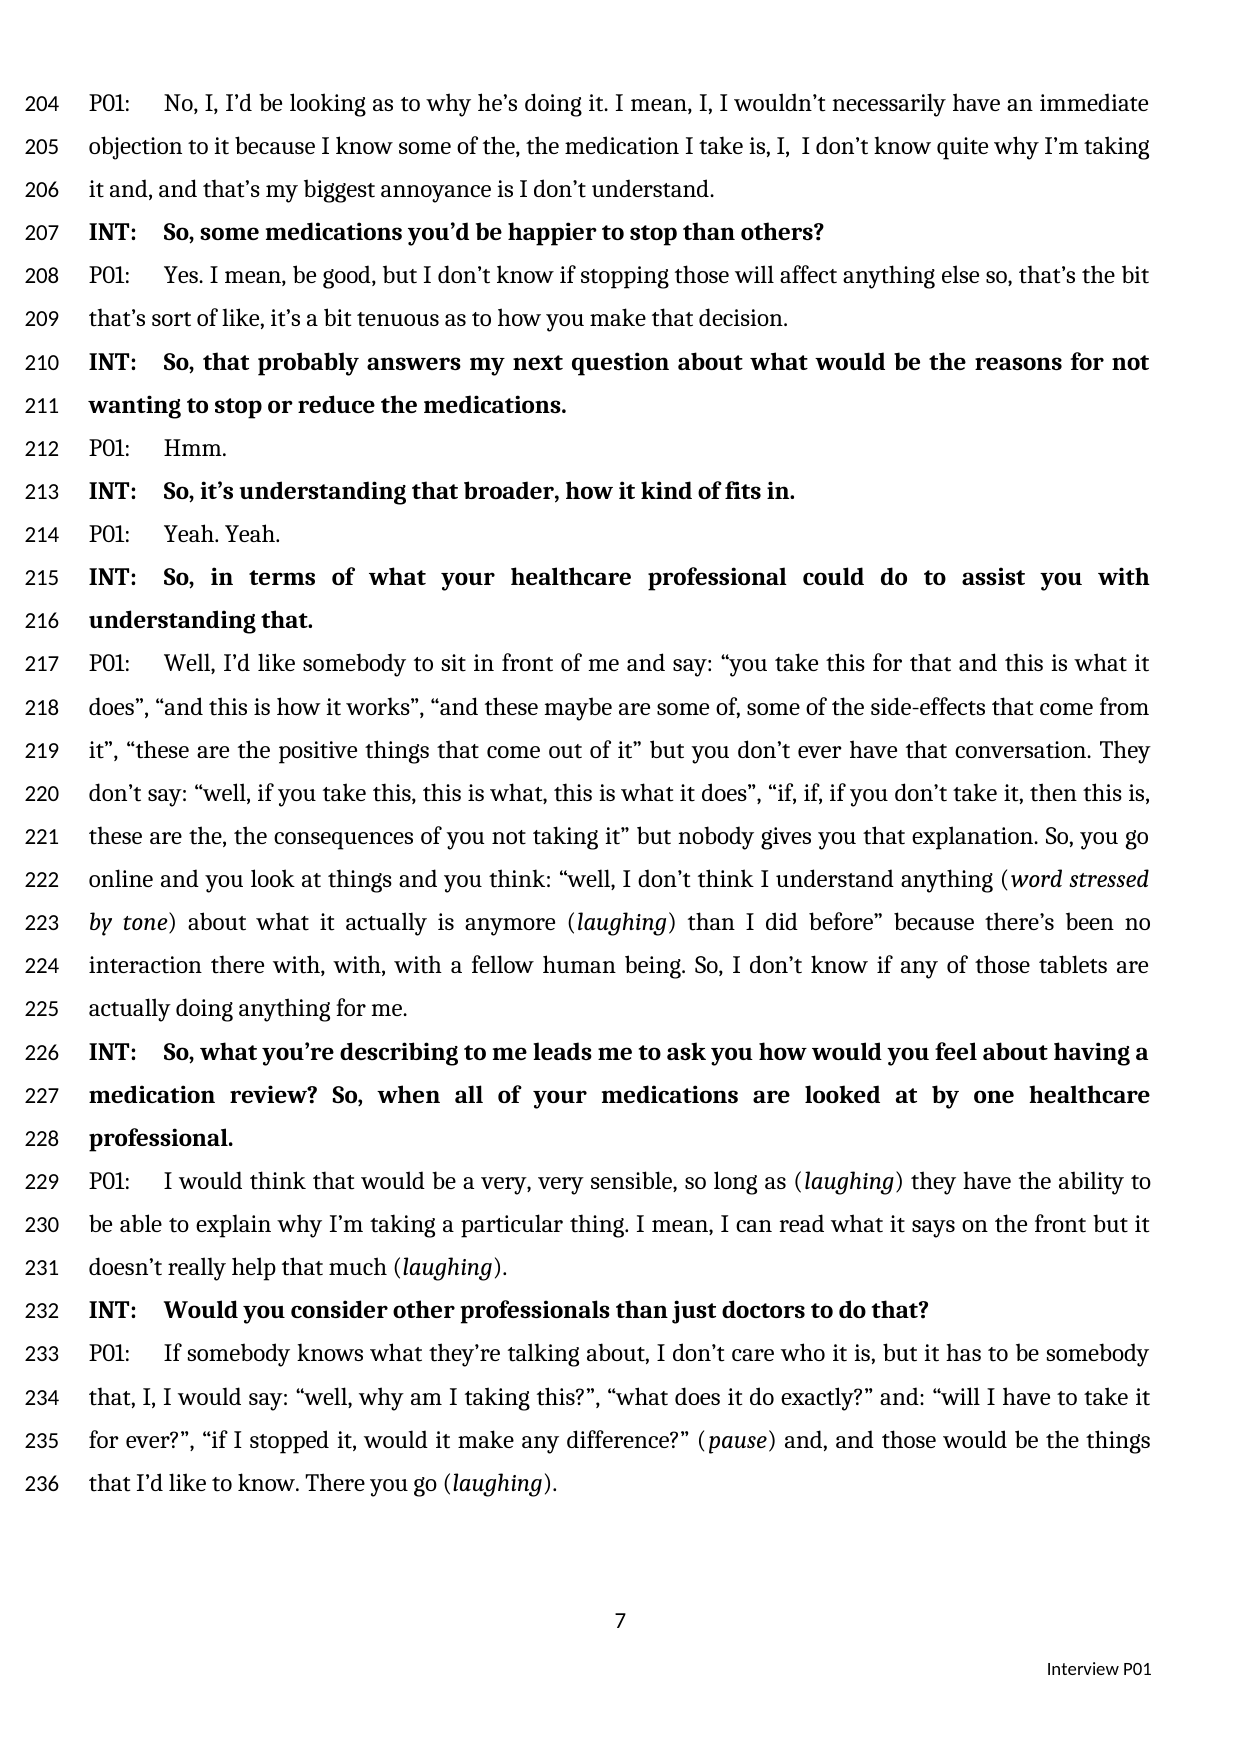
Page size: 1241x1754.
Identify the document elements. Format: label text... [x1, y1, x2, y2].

text INT: So, some medications you’d be happier to stop than others? [89, 218, 1152, 247]
text P01: If somebody knows what they’re talking about, I don’t care who it is, but it has to be somebody that, I, I would say: “well, why am I taking this?”, “what does it do exactly?” and: “will I have to take it for ever?”, “if I stopped it, would it make any difference?” (pause) and, and those would be the things that I’d like to know. There you go (laughing). [89, 1339, 1152, 1497]
text INT: So, that probably answers my next question about what would be the reasons for not wanting to stop or reduce the medications. [89, 347, 1152, 419]
text INT: So, in terms of what your healthcare professional could do to assist you with understanding that. [89, 563, 1152, 635]
text P01: Well, I’d like somebody to sit in front of me and say: “you take this for that and this is what it does”, “and this is how it works”, “and these maybe are some of, some of the side-effects that come from it”, “these are the positive things that come out of it” but you don’t ever have that conversation. They don’t say: “well, if you take this, this is what, this is what it does”, “if, if, if you don’t take it, then this is, these are the, the consequences of you not taking it” but nobody gives you that explanation. So, you go online and you look at things and you think: “well, I don’t think I understand anything (word stressed by tone) about what it actually is anymore (laughing) than I did before” because there’s been no interaction there with, with, with a fellow human being. So, I don’t know if any of those tablets are actually doing anything for me. [89, 649, 1152, 1023]
text P01: I would think that would be a very, very sensible, so long as (laughing) they have the ability to be able to explain why I’m taking a particular thing. I mean, I can read what it says on the front but it doesn’t really help that much (laughing). [89, 1167, 1152, 1282]
text P01: No, I, I’d be looking as to why he’s doing it. I mean, I, I wouldn’t necessarily have an immediate objection to it because I know some of the, the medication I take is, I, I don’t know quite why I’m taking it and, and that’s my biggest annoyance is I don’t understand. [89, 89, 1152, 204]
text P01: Yes. I mean, be good, but I don’t know if stopping those will affect anything else so, that’s the bit that’s sort of like, it’s a bit tenuous as to how you make that decision. [89, 261, 1152, 333]
text INT: Would you consider other professionals than just doctors to do that? [89, 1296, 1152, 1325]
text P01: Yeah. Yeah. [89, 520, 1152, 549]
text P01: Hmm. [89, 434, 1152, 462]
text INT: So, what you’re describing to me leads me to ask you how would you feel about having a medication review? So, when all of your medications are looked at by one healthcare professional. [89, 1037, 1152, 1152]
text INT: So, it’s understanding that broader, how it kind of fits in. [89, 477, 1152, 506]
